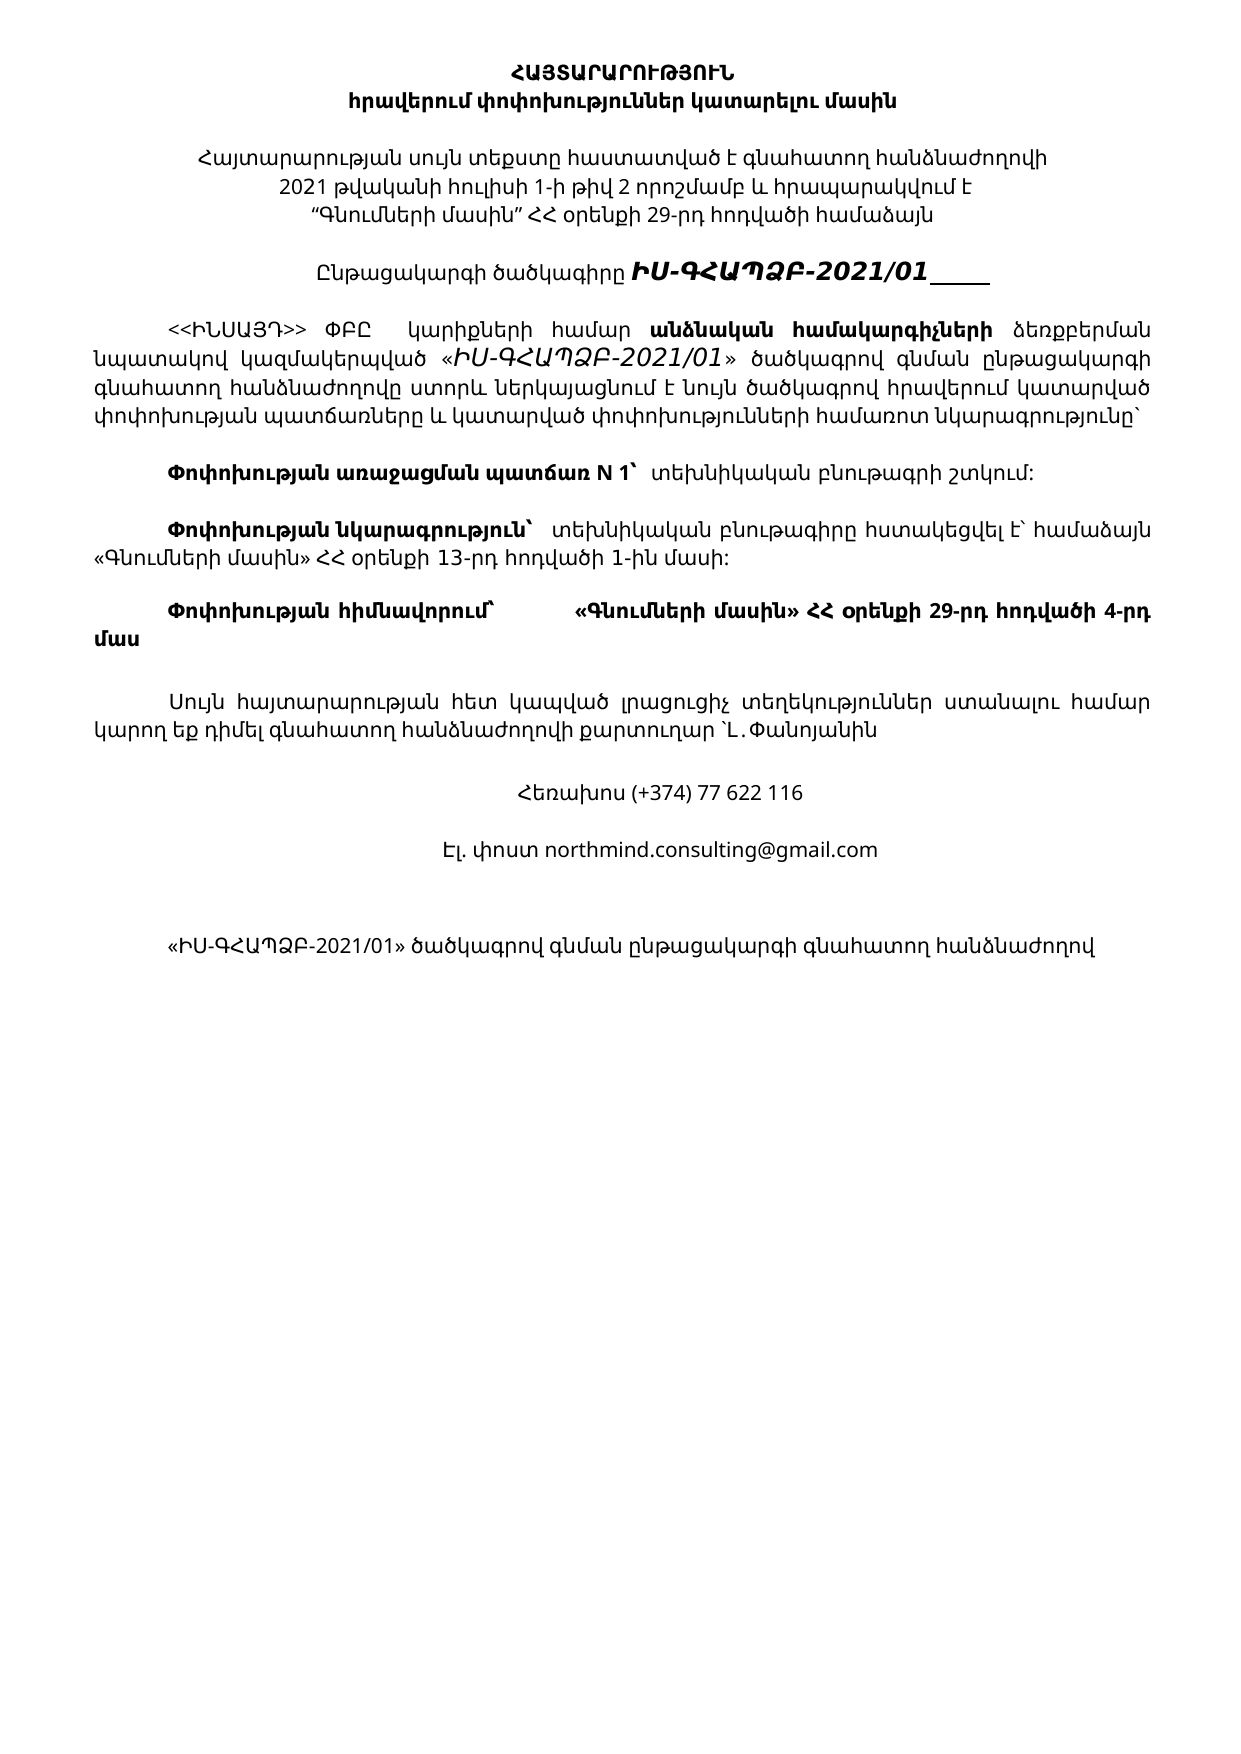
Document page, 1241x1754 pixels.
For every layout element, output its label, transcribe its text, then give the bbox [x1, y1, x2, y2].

text Էլ. փոստ northmind.consulting@gmail.com [94, 835, 1152, 863]
text ՀԱՅՏԱՐԱՐՈՒԹՅՈՒՆ [94, 58, 1152, 86]
text Փոփոխության նկարագրություն՝ տեխնիկական բնութագիրը հստակեցվել է՝ համաձայն «Գնումների մասին» ՀՀ օրենքի 13-րդ հոդվածի 1-ին մասի: [94, 515, 1152, 572]
text Հեռախոս (+374) 77 622 116 [94, 778, 1152, 806]
subtitle Ընթացակարգի ծածկագիրը ԻՍ-ԳՀԱՊՁԲ-2021/01 [94, 257, 1152, 286]
text Փոփոխության հիմնավորում՝ «Գնումների մասին» ՀՀ օրենքի 29-րդ հոդվածի 4-րդ մաս [94, 596, 1152, 653]
subtitle “Գնումների մասին” ՀՀ օրենքի 29-րդ հոդվածի համաձայն [94, 200, 1152, 229]
text «ԻՍ-ԳՀԱՊՁԲ-2021/01» ծածկագրով գնման ընթացակարգի գնահատող հանձնաժողով [94, 931, 1152, 960]
subtitle 2021 թվականի հուլիսի 1-ի թիվ 2 որոշմամբ և հրապարակվում է [94, 172, 1152, 200]
subtitle Հայտարարության սույն տեքստը հաստատված է գնահատող հանձնաժողովի [94, 143, 1152, 172]
text հրավերում փոփոխություններ կատարելու մասին [94, 86, 1152, 115]
text <<ԻՆՍԱՅԴ>> ՓԲԸ կարիքների համար անձնական համակարգիչների ձեռքբերման նպատակով կազմակերպված «ԻՍ-ԳՀԱՊՁԲ-2021/01» ծածկագրով գնման ընթացակարգի գնահատող հանձնաժողովը ստորև ներկայացնում է նույն ծածկագրով հրավերում կատարված փոփոխության պատճառները և կատարված փոփոխությունների համառոտ նկարագրությունը` [94, 315, 1152, 429]
text Սույն հայտարարության հետ կապված լրացուցիչ տեղեկություններ ստանալու համար կարող եք դիմել գնահատող հանձնաժողովի քարտուղար `Լ․Փանոյանին [94, 687, 1152, 744]
text Փոփոխության առաջացման պատճառ N 1՝ տեխնիկական բնութագրի շտկում: [94, 458, 1152, 486]
